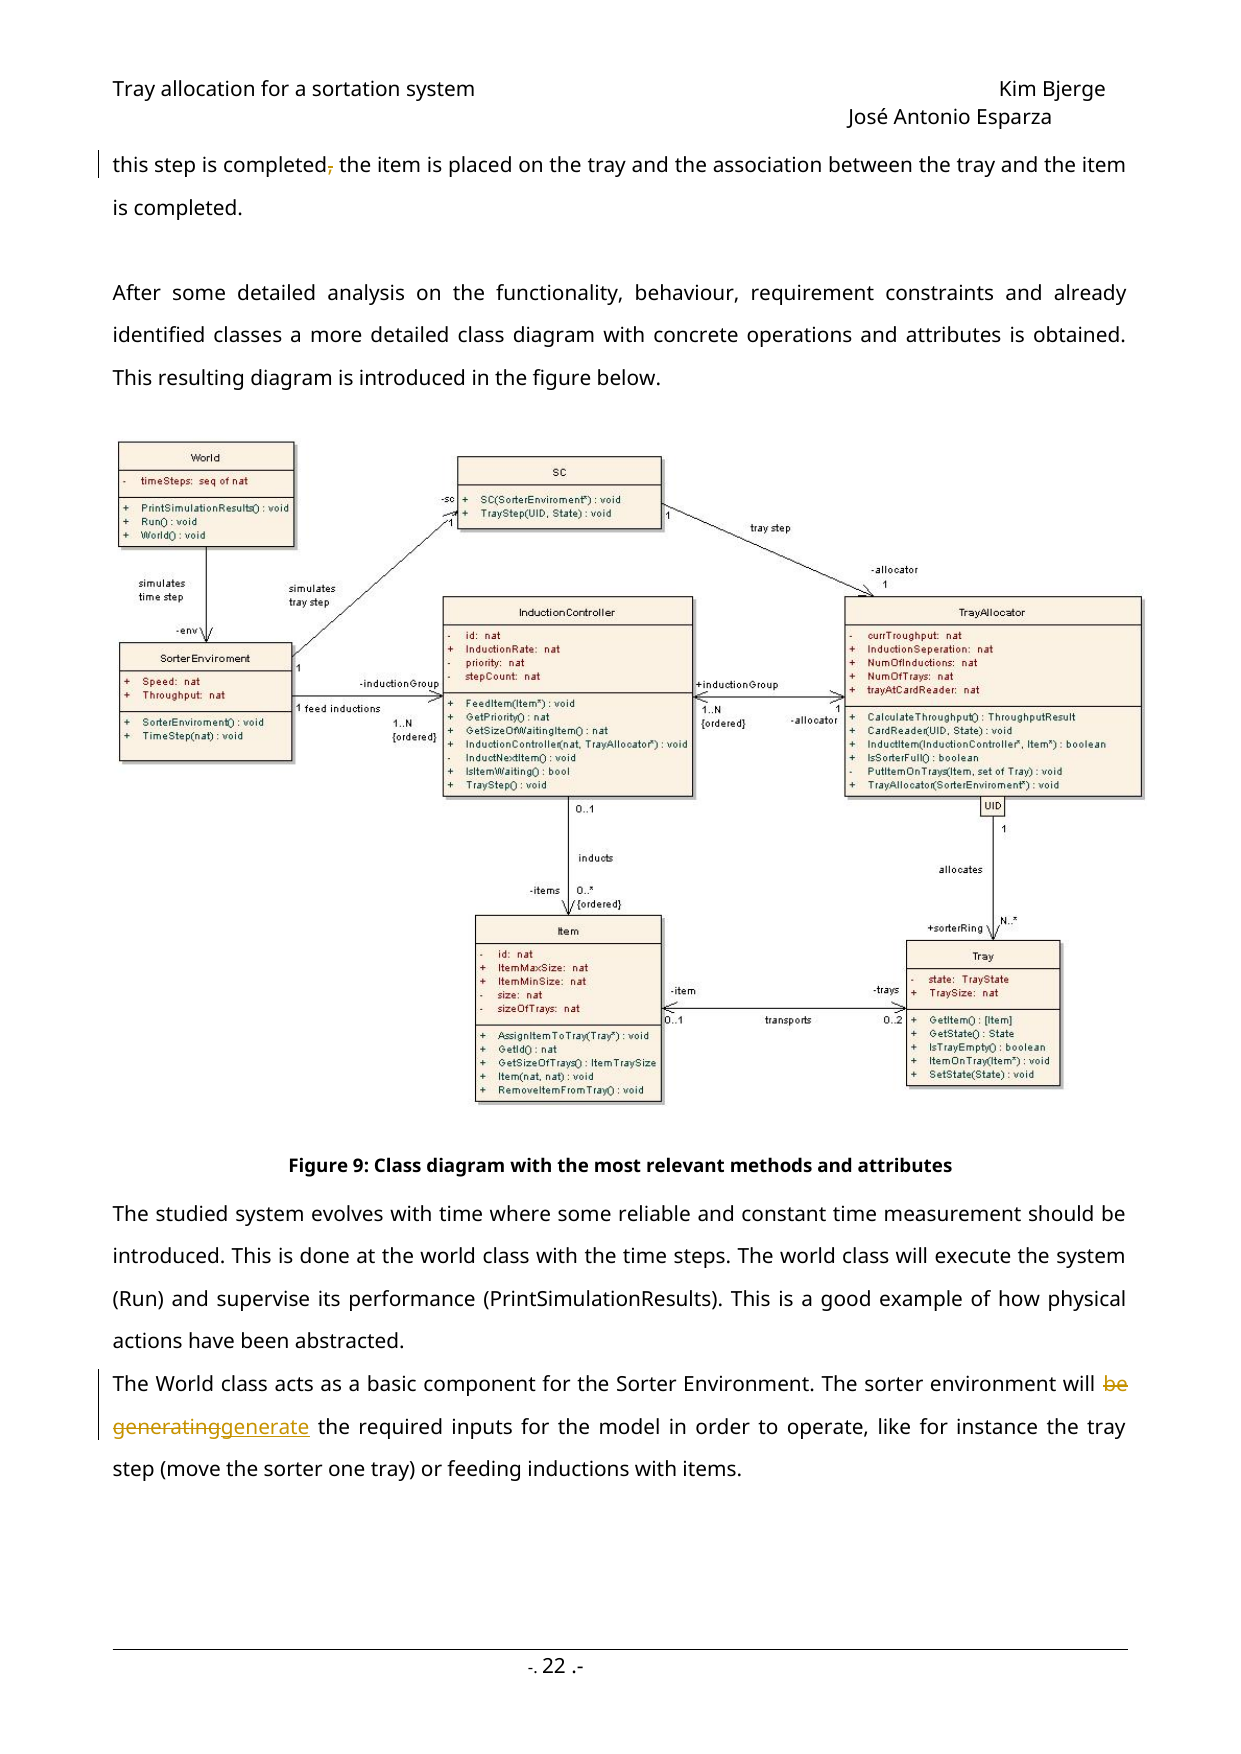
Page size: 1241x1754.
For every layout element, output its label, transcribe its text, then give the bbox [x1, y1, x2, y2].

text The studied system evolves with time where some reliable and constant time measurement should be introduced. This is done at the world class with the time steps. The world class will execute the system (Run) and supervise its performance (PrintSimulationResults). This is a good example of how physical actions have been abstracted. [112, 1199, 1128, 1355]
picture [112, 434, 1147, 1107]
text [112, 150, 1128, 221]
text The World class acts as a basic component for the Sorter Environment. The sorter environment will the required inputs for the model in order to operate, like for instance the tray step (move the sorter one tray) or feeding inductions with items. [112, 1369, 1128, 1483]
text After some detailed analysis on the functionality, behaviour, requirement constraints and already identified classes a more detailed class diagram with concrete operations and attributes is obtained. This resulting diagram is introduced in the figure below. [112, 278, 1128, 391]
